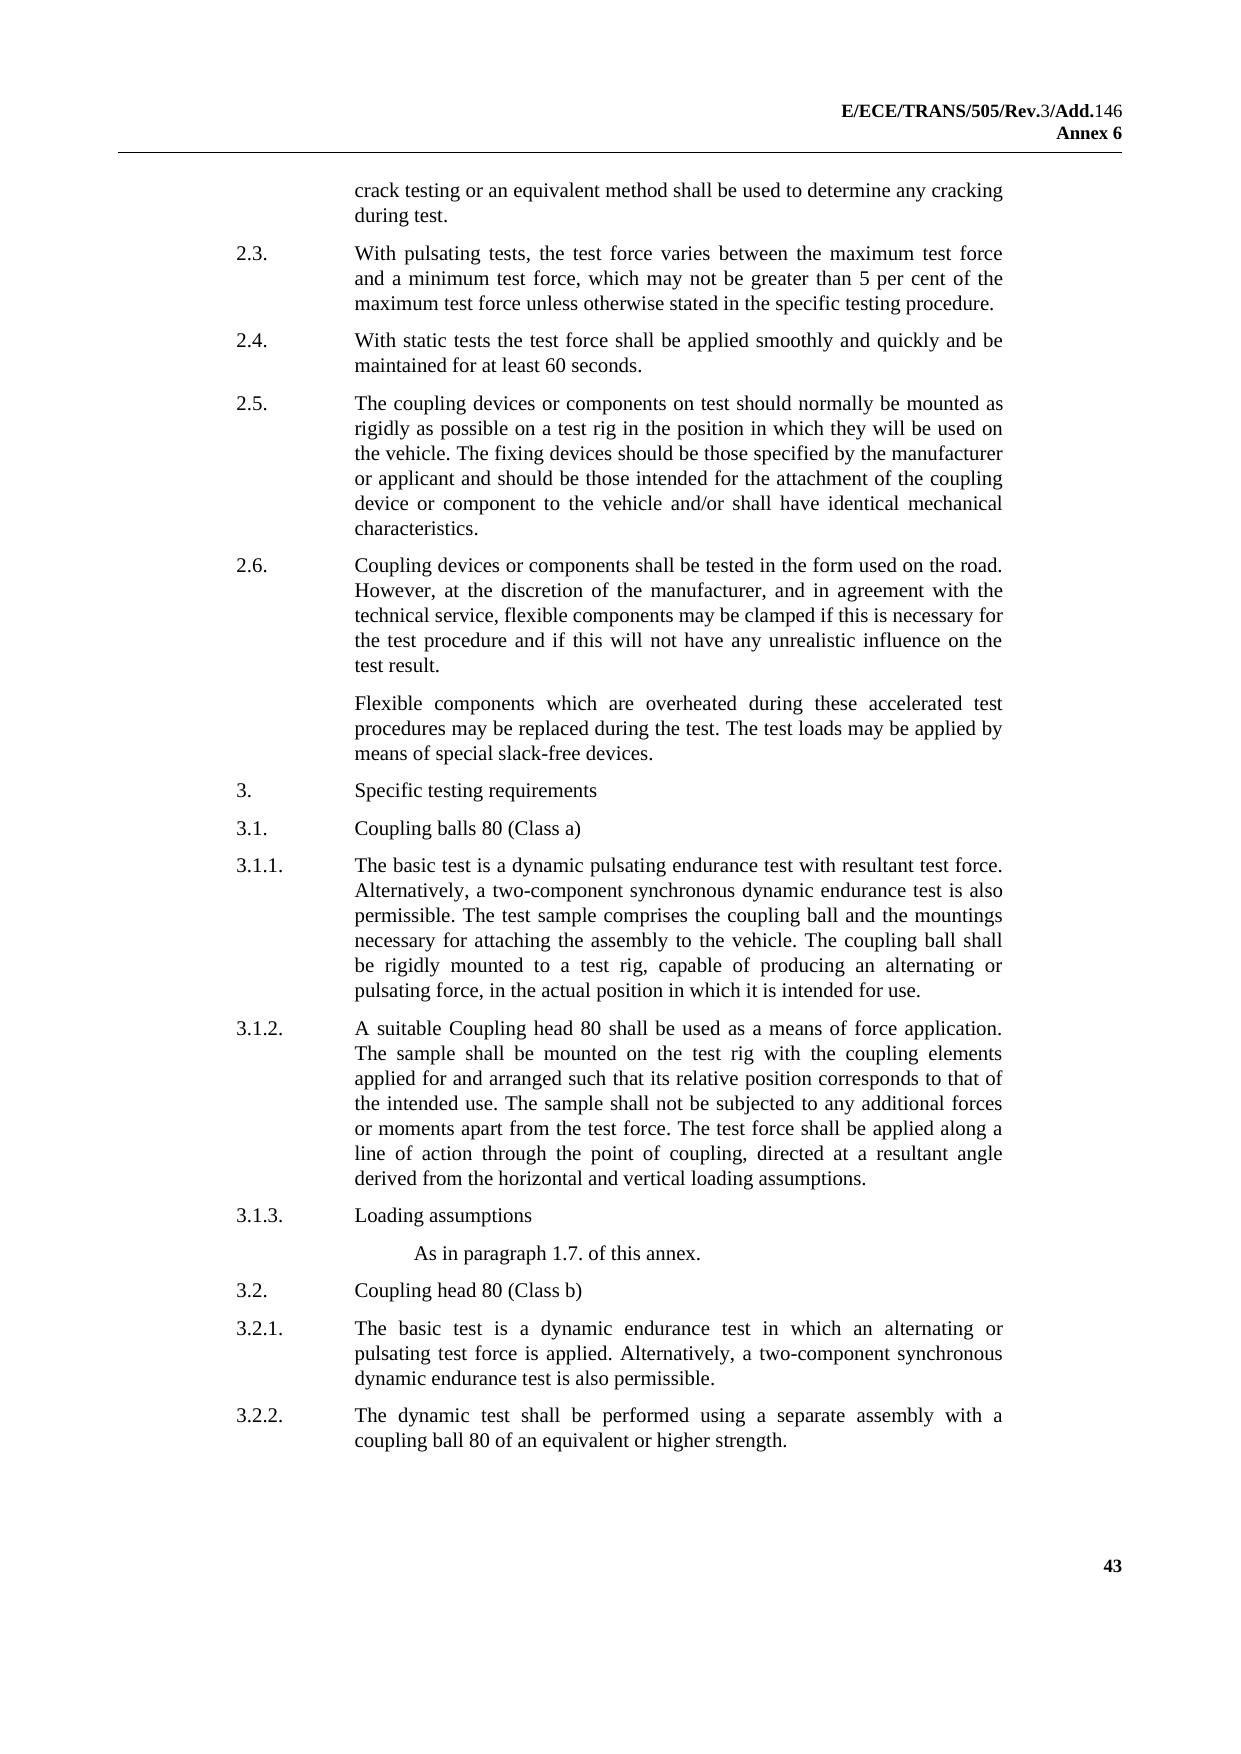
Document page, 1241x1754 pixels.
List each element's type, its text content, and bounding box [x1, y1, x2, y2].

text 3.1.3. Loading assumptions [236, 1202, 1004, 1227]
text 3.2.2. The dynamic test shall be performed using a separate assembly with a coupling ball 80 of an equivalent or higher strength. [236, 1402, 1004, 1452]
text 2.6. Coupling devices or components shall be tested in the form used on the road. However, at the discretion of the manufacturer, and in agreement with the technical service, flexible components may be clamped if this is necessary for the test procedure and if this will not have any unrealistic influence on the test result. [236, 552, 1004, 677]
text 3.2. Coupling head 80 (Class b) [236, 1277, 1004, 1302]
text 3.1. Coupling balls 80 (Class a) [236, 815, 1004, 840]
text 3.2.1. The basic test is a dynamic endurance test in which an alternating or pulsating test force is applied. Alternatively, a two-component synchronous dynamic endurance test is also permissible. [236, 1315, 1004, 1390]
text 3.1.1. The basic test is a dynamic pulsating endurance test with resultant test force. Alternatively, a two-component synchronous dynamic endurance test is also permissible. The test sample comprises the coupling ball and the mountings necessary for attaching the assembly to the vehicle. The coupling ball shall be rigidly mounted to a test rig, capable of producing an alternating or pulsating force, in the actual position in which it is intended for use. [236, 852, 1004, 1002]
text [236, 177, 1004, 227]
text 3. Specific testing requirements [236, 777, 1004, 802]
text As in paragraph 1.7. of this annex. [236, 1240, 1004, 1265]
text 2.3. With pulsating tests, the test force varies between the maximum test force and a minimum test force, which may not be greater than 5 per cent of the maximum test force unless otherwise stated in the specific testing procedure. [236, 240, 1004, 315]
text Flexible components which are overheated during these accelerated test procedures may be replaced during the test. The test loads may be applied by means of special slack-free devices. [354, 690, 1004, 765]
text 2.4. With static tests the test force shall be applied smoothly and quickly and be maintained for at least 60 seconds. [236, 327, 1004, 377]
text 2.5. The coupling devices or components on test should normally be mounted as rigidly as possible on a test rig in the position in which they will be used on the vehicle. The fixing devices should be those specified by the manufacturer or applicant and should be those intended for the attachment of the coupling device or component to the vehicle and/or shall have identical mechanical characteristics. [236, 390, 1004, 540]
text 3.1.2. A suitable Coupling head 80 shall be used as a means of force application. The sample shall be mounted on the test rig with the coupling elements applied for and arranged such that its relative position corresponds to that of the intended use. The sample shall not be subjected to any additional forces or moments apart from the test force. The test force shall be applied along a line of action through the point of coupling, directed at a resultant angle derived from the horizontal and vertical loading assumptions. [236, 1015, 1004, 1190]
